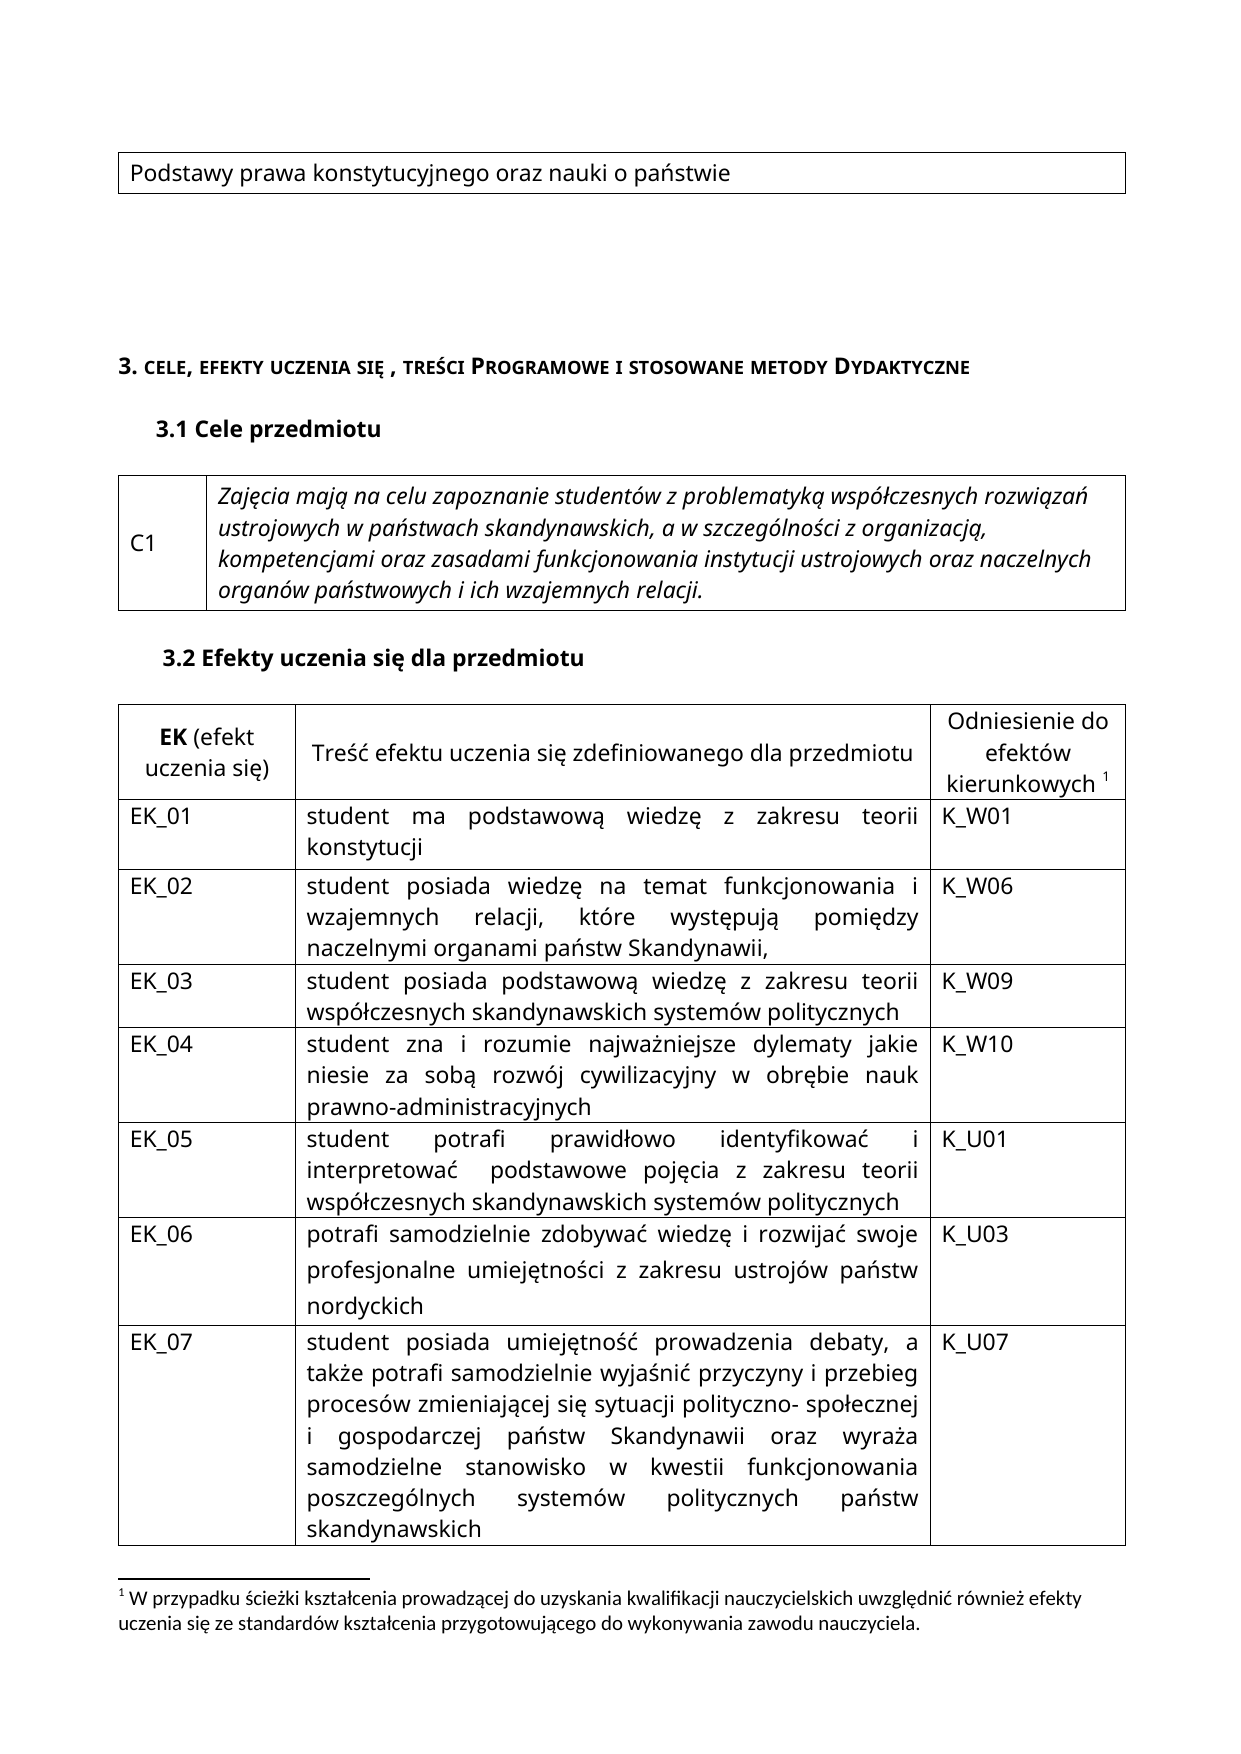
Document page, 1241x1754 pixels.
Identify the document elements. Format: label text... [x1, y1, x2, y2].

table_header C1 [119, 476, 206, 609]
table_cell EK_06 [119, 1218, 295, 1325]
text 3.1 Cele przedmiotu [156, 413, 1122, 444]
table_cell potrafi samodzielnie zdobywać wiedzę i rozwijać swoje profesjonalne umiejętności z zakresu ustrojów państw nordyckich [296, 1218, 930, 1325]
table_cell K_U03 [931, 1218, 1125, 1325]
table_cell K_W01 [931, 800, 1125, 869]
table_cell student potrafi prawidłowo identyfikować i interpretować podstawowe pojęcia z zakresu teorii współczesnych skandynawskich systemów politycznych [296, 1123, 930, 1217]
table_cell student posiada wiedzę na temat funkcjonowania i wzajemnych relacji, które występują pomiędzy naczelnymi organami państw Skandynawii, [296, 870, 930, 964]
table_cell K_U07 [931, 1326, 1125, 1544]
table_cell K_W10 [931, 1028, 1125, 1122]
table_cell student posiada umiejętność prowadzenia debaty, a także potrafi samodzielnie wyjaśnić przyczyny i przebieg procesów zmieniającej się sytuacji polityczno- społecznej i gospodarczej państw Skandynawii oraz wyraża samodzielne stanowisko w kwestii funkcjonowania poszczególnych systemów politycznych państw skandynawskich [296, 1326, 930, 1544]
table_cell EK_03 [119, 965, 295, 1027]
table_cell EK_01 [119, 800, 295, 869]
table_cell K_U01 [931, 1123, 1125, 1217]
table_cell EK_04 [119, 1028, 295, 1122]
table_header EK (efekt uczenia się) [119, 705, 295, 799]
table_cell K_W09 [931, 965, 1125, 1027]
table_cell student zna i rozumie najważniejsze dylematy jakie niesie za sobą rozwój cywilizacyjny w obrębie nauk prawno-administracyjnych [296, 1028, 930, 1122]
table_cell student ma podstawową wiedzę z zakresu teorii konstytucji [296, 800, 930, 869]
table_cell EK_05 [119, 1123, 295, 1217]
table_cell K_W06 [931, 870, 1125, 964]
table_cell EK_07 [119, 1326, 295, 1544]
table_cell student posiada podstawową wiedzę z zakresu teorii współczesnych skandynawskich systemów politycznych [296, 965, 930, 1027]
table_header Odniesienie do efektów kierunkowych [931, 705, 1125, 799]
table_header Zajęcia mają na celu zapoznanie studentów z problematyką współczesnych rozwiązań ustrojowych w państwach skandynawskich, a w szczególności z organizacją, kompetencjami oraz zasadami funkcjonowania instytucji ustrojowych oraz naczelnych organów państwowych i ich wzajemnych relacji. [207, 476, 1125, 609]
table_header Treść efektu uczenia się zdefiniowanego dla przedmiotu [296, 705, 930, 799]
table_cell EK_02 [119, 870, 295, 964]
table_header Podstawy prawa konstytucyjnego oraz nauki o państwie [119, 153, 1125, 193]
text 3. cele, efekty uczenia się , treści Programowe i stosowane metody Dydaktyczne [118, 350, 1122, 381]
text 3.2 Efekty uczenia się dla przedmiotu [162, 642, 1122, 673]
